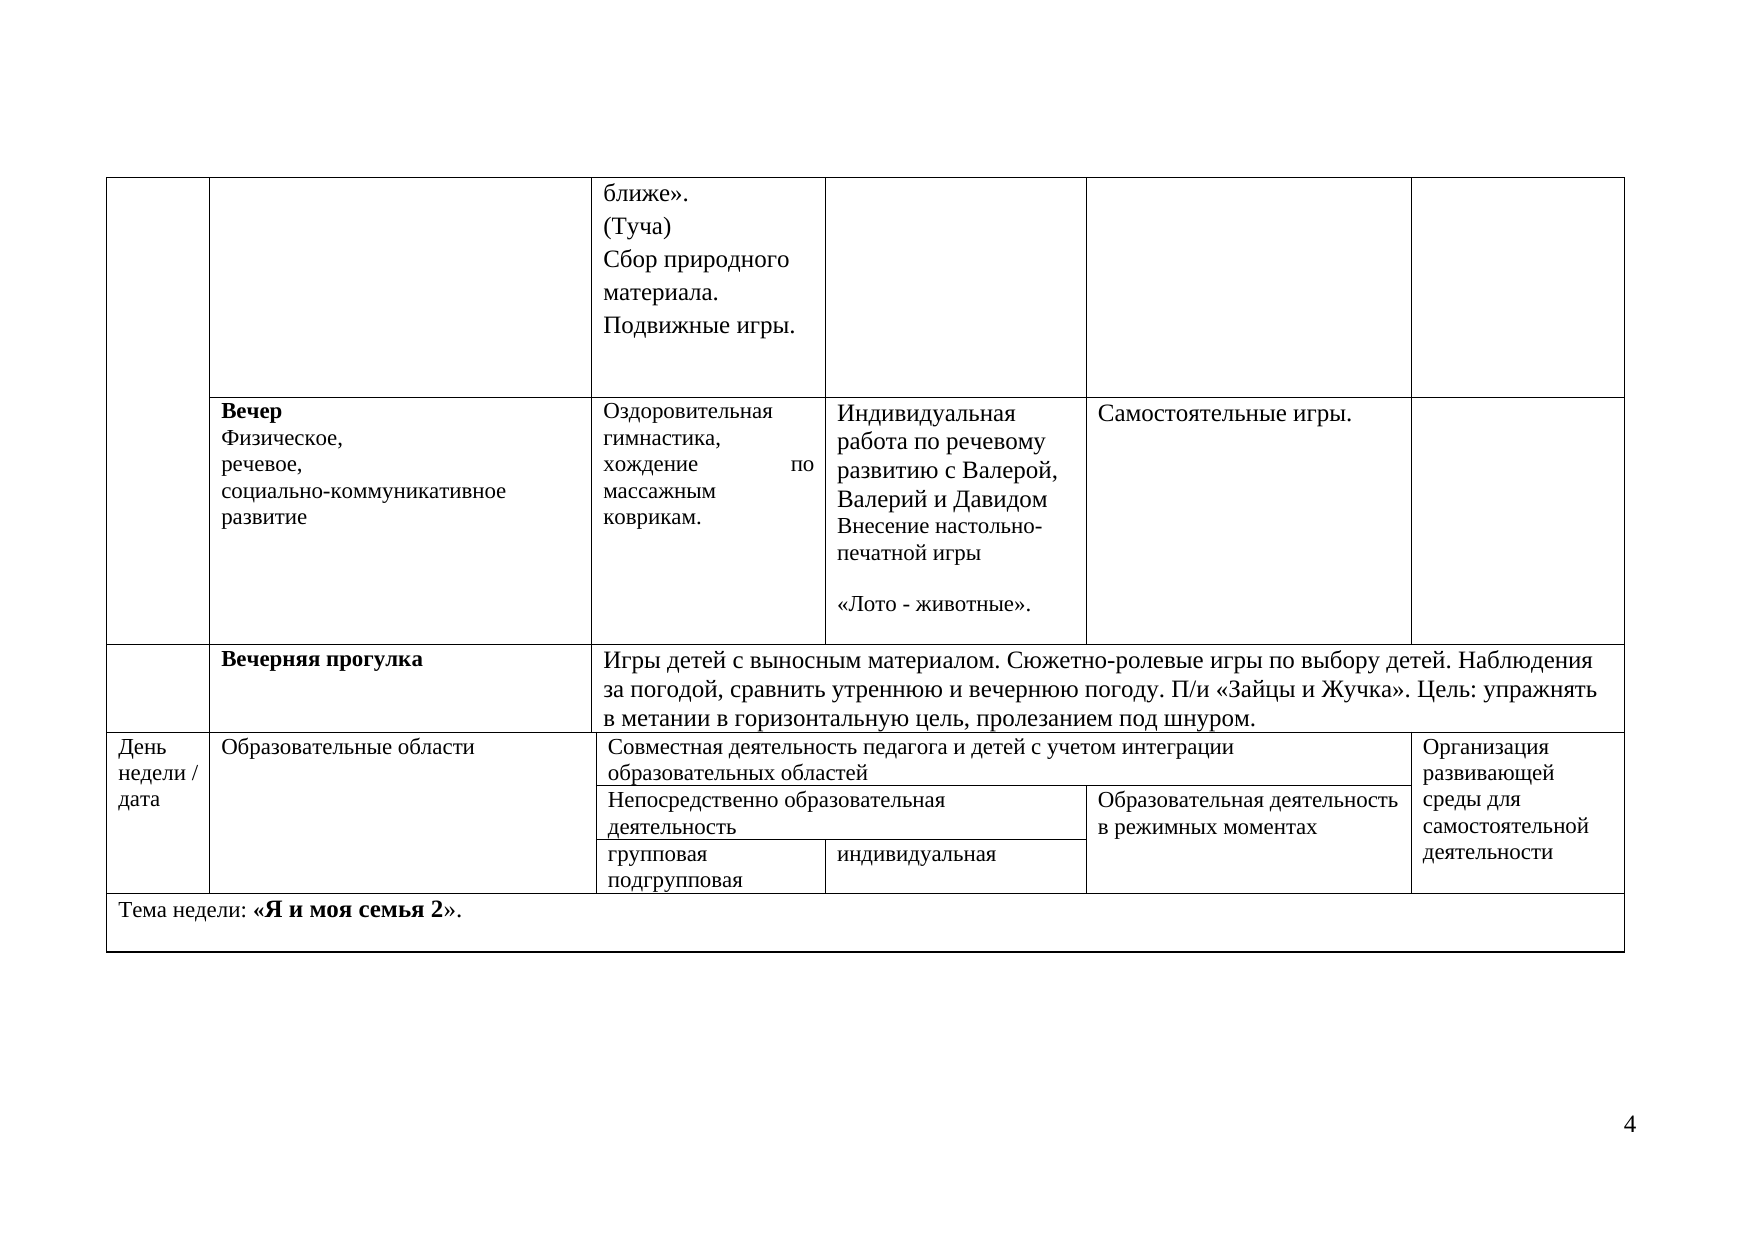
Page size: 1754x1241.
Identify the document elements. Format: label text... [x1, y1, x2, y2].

table_cell Образовательные области [210, 733, 596, 893]
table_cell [1412, 178, 1624, 397]
table_cell Непосредственно образовательная деятельность [597, 786, 1086, 839]
table_cell Организация развивающей среды для самостоятельной деятельности [1412, 733, 1624, 893]
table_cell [1087, 178, 1411, 397]
table_cell Индивидуальная работа по речевому развитию с Валерой, Валерий и Давидом Внесение настольно- печатной игры «Лото - животные». [826, 398, 1086, 644]
table_cell Совместная деятельность педагога и детей с учетом интеграции образовательных областей [597, 733, 1411, 785]
table_cell Образовательная деятельность в режимных моментах [1087, 786, 1411, 893]
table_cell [592, 178, 825, 397]
table_cell Вечер Физическое, речевое, социально-коммуникативное развитие [210, 398, 591, 644]
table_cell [826, 178, 1086, 397]
table_cell индивидуальная [826, 840, 1086, 893]
table_cell День недели / дата [107, 733, 209, 893]
table_cell Тема недели: «Я и моя семья 2». [107, 894, 1624, 951]
table_cell [107, 645, 209, 732]
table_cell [210, 178, 591, 397]
table_cell Оздоровительная гимнастика, хождение по массажным коврикам. [592, 398, 825, 644]
table_cell Вечерняя прогулка [210, 645, 591, 732]
table_cell групповая подгрупповая [597, 840, 825, 893]
table_cell [1412, 398, 1624, 644]
table_cell Самостоятельные игры. [1087, 398, 1411, 644]
table_cell Игры детей с выносным материалом. Сюжетно-ролевые игры по выбору детей. Наблюдения за погодой, сравнить утреннюю и вечернюю погоду. П/и «Зайцы и Жучка». Цель: упражнять в метании в горизонтальную цель, пролезанием под шнуром. [592, 645, 1624, 732]
